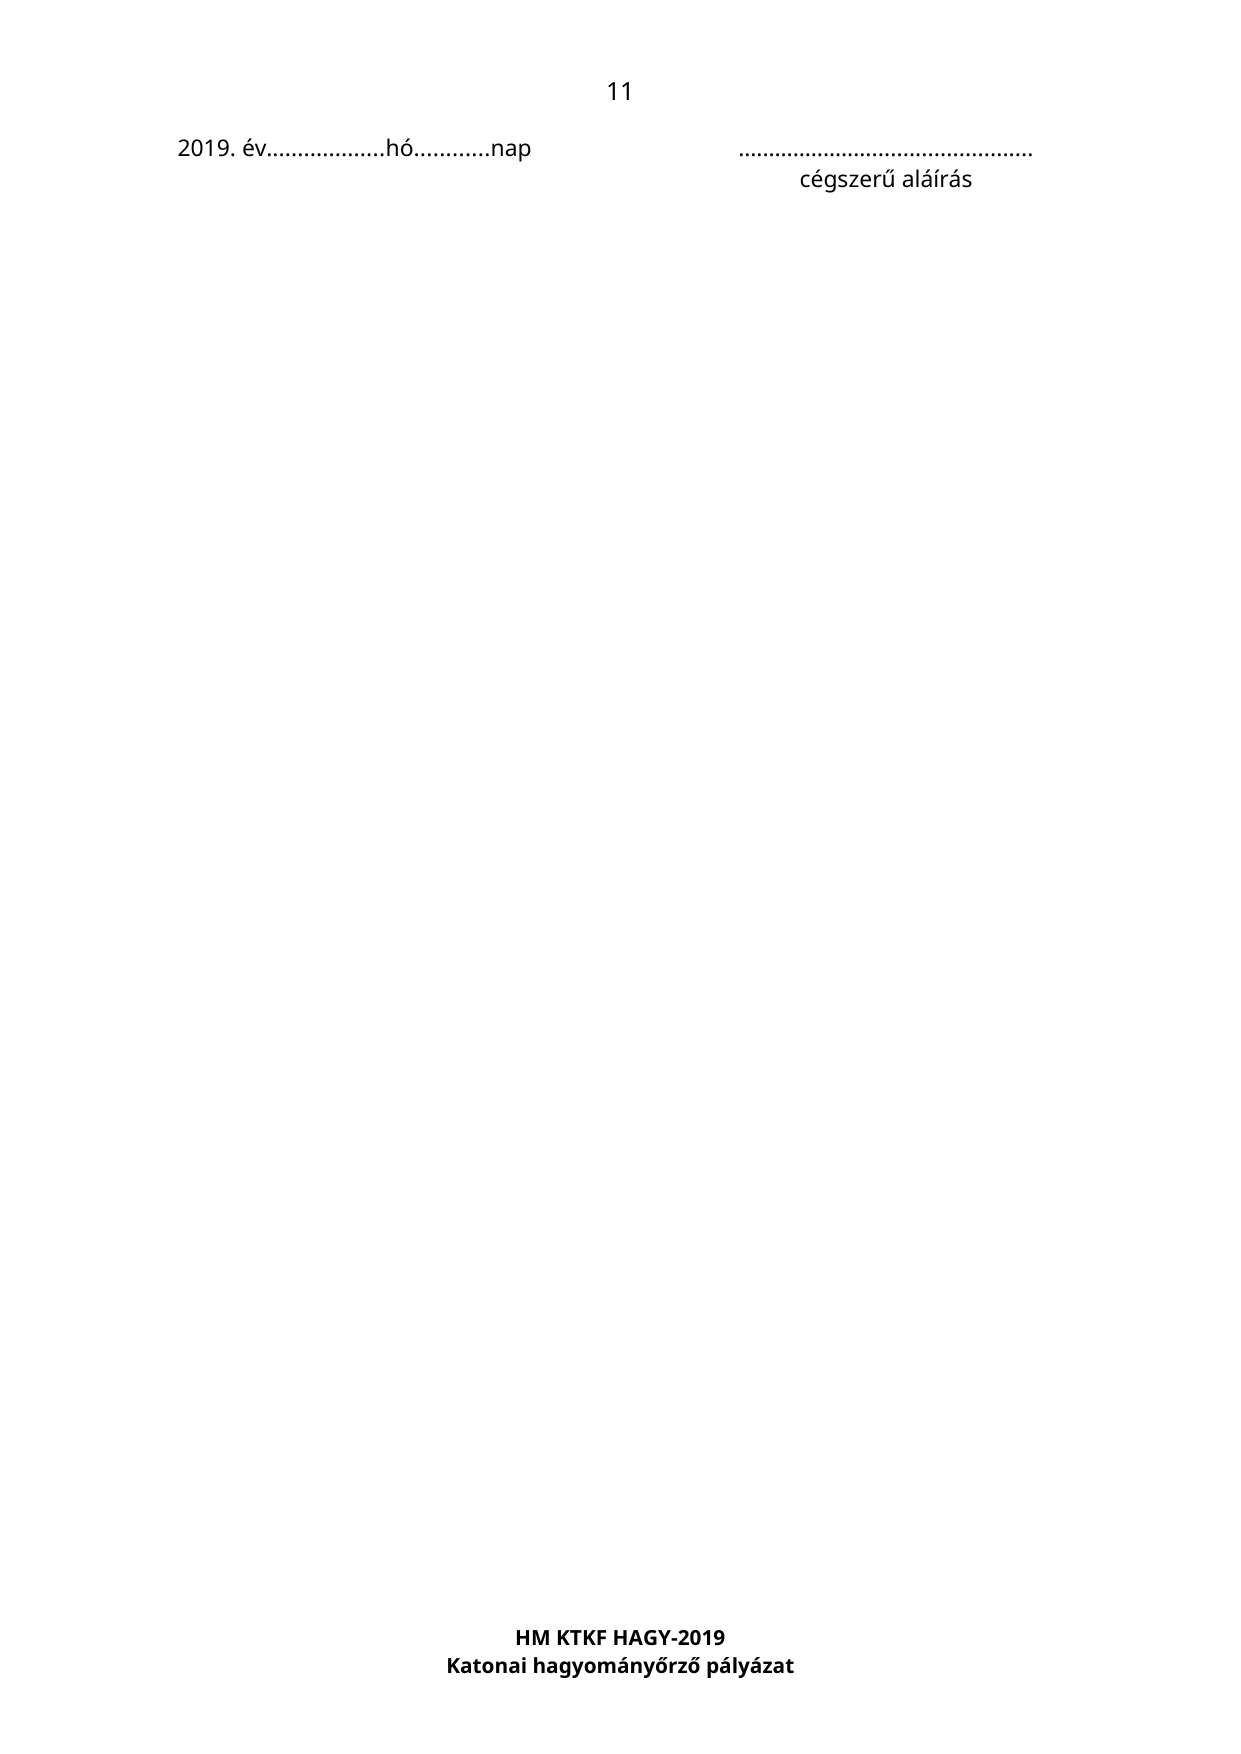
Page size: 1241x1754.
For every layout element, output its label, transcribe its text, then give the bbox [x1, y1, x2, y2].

text 2019. év hó nap [177, 132, 1122, 163]
text cégszerű aláírás [177, 163, 1122, 194]
